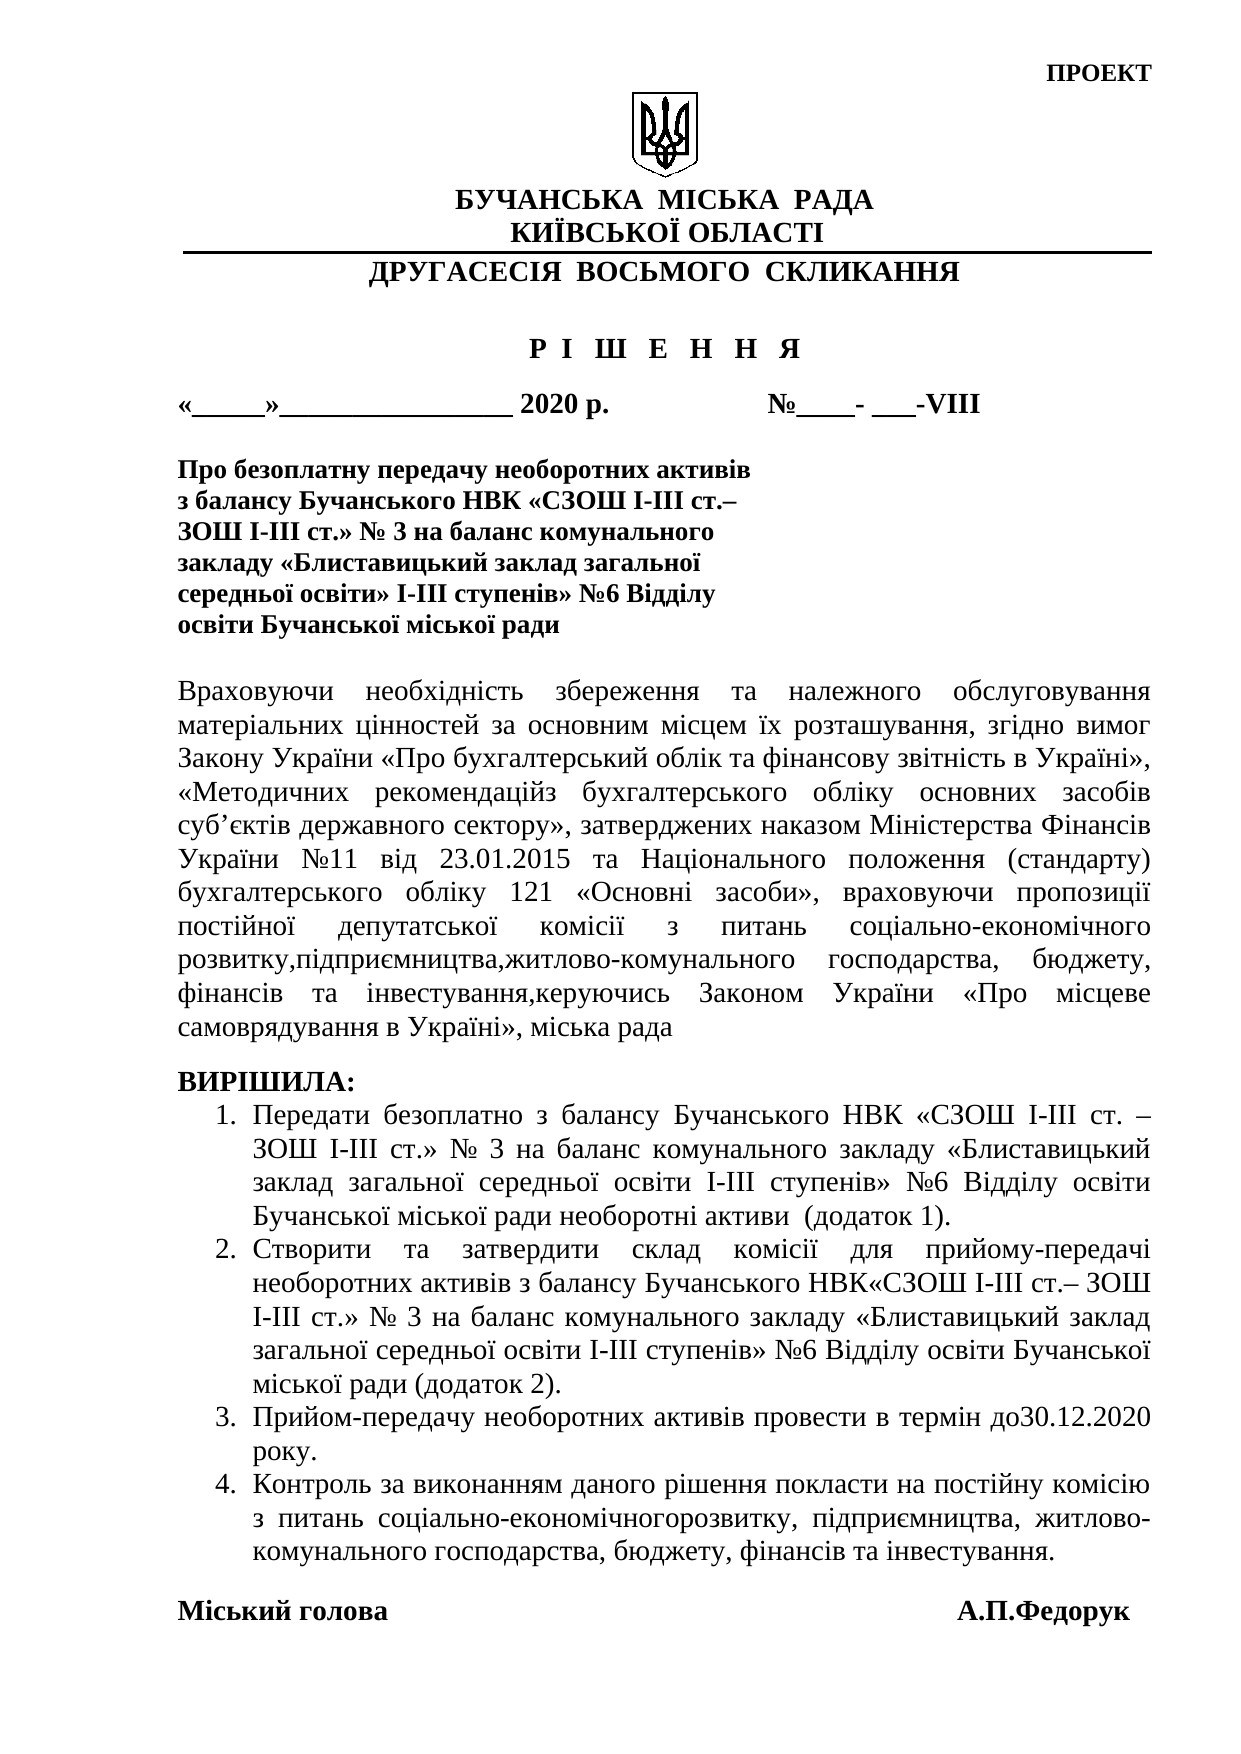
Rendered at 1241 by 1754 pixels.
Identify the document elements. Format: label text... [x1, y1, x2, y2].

text ДРУГАСЕСІЯ ВОСЬМОГО СКЛИКАННЯ [177, 254, 1152, 288]
text з балансу Бучанського НВК «СЗОШ І-ІІІ ст.– [177, 484, 1152, 515]
subtitle ПРОЕКТ [177, 58, 1152, 87]
text закладу «Блиставицький заклад загальної [177, 546, 1152, 577]
text середньої освіти» І-ІІІ ступенів» №6 Відділу [177, 577, 1152, 609]
subtitle КИЇВСЬКОЇ ОБЛАСТІ [183, 215, 1152, 251]
list Передати безоплатно з балансу Бучанського НВК «СЗОШ І-ІІІ ст. – ЗОШ І-ІІІ ст.» № 3 на баланс комунального закладу «Блиставицький заклад загальної середньої освіти І-ІІІ ступенів» №6 Відділу освіти Бучанської міської ради необоротні активи (додаток 1). [215, 1097, 1152, 1232]
text БУЧАНСЬКА МІСЬКА РАДА [177, 182, 1152, 215]
list Створити та затвердити склад комісії для прийому-передачі необоротних активів з балансу Бучанського НВК«СЗОШ І-ІІІ ст.– ЗОШ І-ІІІ ст.» № 3 на баланс комунального закладу «Блиставицький заклад загальної середньої освіти І-ІІІ ступенів» №6 Відділу освіти Бучанської міської ради (додаток 2). [215, 1232, 1152, 1399]
text ЗОШ І-ІІІ ст.» № 3 на баланс комунального [177, 515, 1152, 546]
subtitle «_____»________________ 2020 р. №____- ___-VIІІ [177, 386, 1152, 419]
text освіти Бучанської міської ради [177, 609, 1152, 640]
list Прийом-передачу необоротних активів провести в термін до30.12.2020 року. [215, 1399, 1152, 1466]
subtitle Р І Ш Е Н Н Я [177, 331, 1152, 364]
text Міський голова А.П.Федорук [177, 1593, 1152, 1627]
text Враховуючи необхідність збереження та належного обслуговування матеріальних цінностей за основним місцем їх розташування, згідно вимог Закону України «Про бухгалтерський облік та фінансову звітність в Україні», «Методичних рекомендаційз бухгалтерського обліку основних засобів суб’єктів державного сектору», затверджених наказом Міністерства Фінансів України №11 від 23.01.2015 та Національного положення (стандарту) бухгалтерського обліку 121 «Основні засоби», враховуючи пропозиції постійної депутатської комісії з питань соціально-економічного розвитку,підприємництва,житлово-комунального господарства, бюджету, фінансів та інвестування,керуючись Законом України «Про місцеве самоврядування в Україні», міська рада [177, 673, 1152, 1042]
text ВИРІШИЛА: [177, 1064, 1152, 1097]
text Про безоплатну передачу необоротних активів [177, 453, 1152, 484]
list Контроль за виконанням даного рішення покласти на постійну комісію з питань соціально-економічногорозвитку, підприємництва, житлово-комунального господарства, бюджету, фінансів та інвестування. [215, 1466, 1152, 1567]
